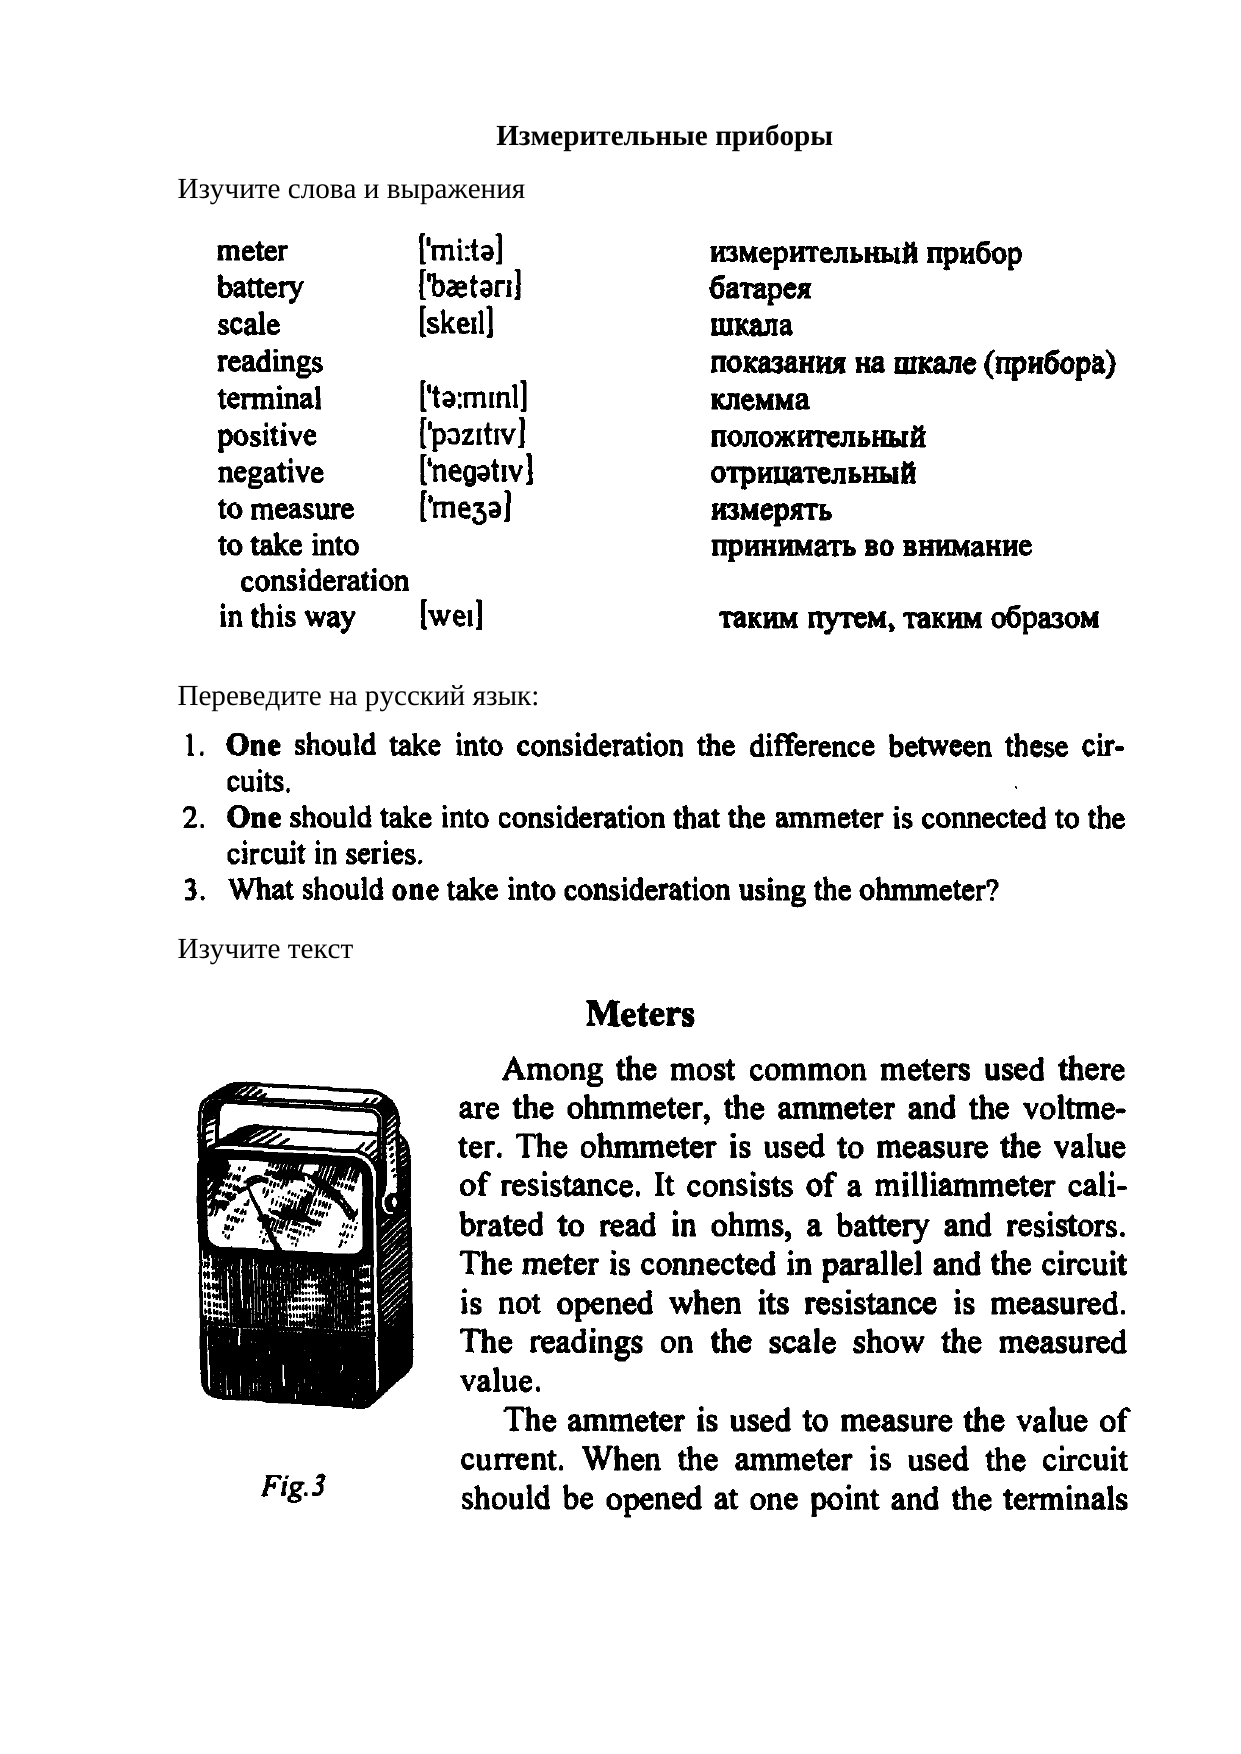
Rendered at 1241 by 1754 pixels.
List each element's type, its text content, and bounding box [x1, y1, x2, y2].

picture [177, 730, 1152, 913]
text Переведите на русский язык: [177, 678, 1152, 712]
picture [177, 983, 1152, 1540]
text Изучите текст [177, 931, 1152, 965]
text Измерительные приборы [177, 118, 1152, 152]
picture [177, 223, 1152, 660]
text Изучите слова и выражения [177, 171, 1152, 204]
